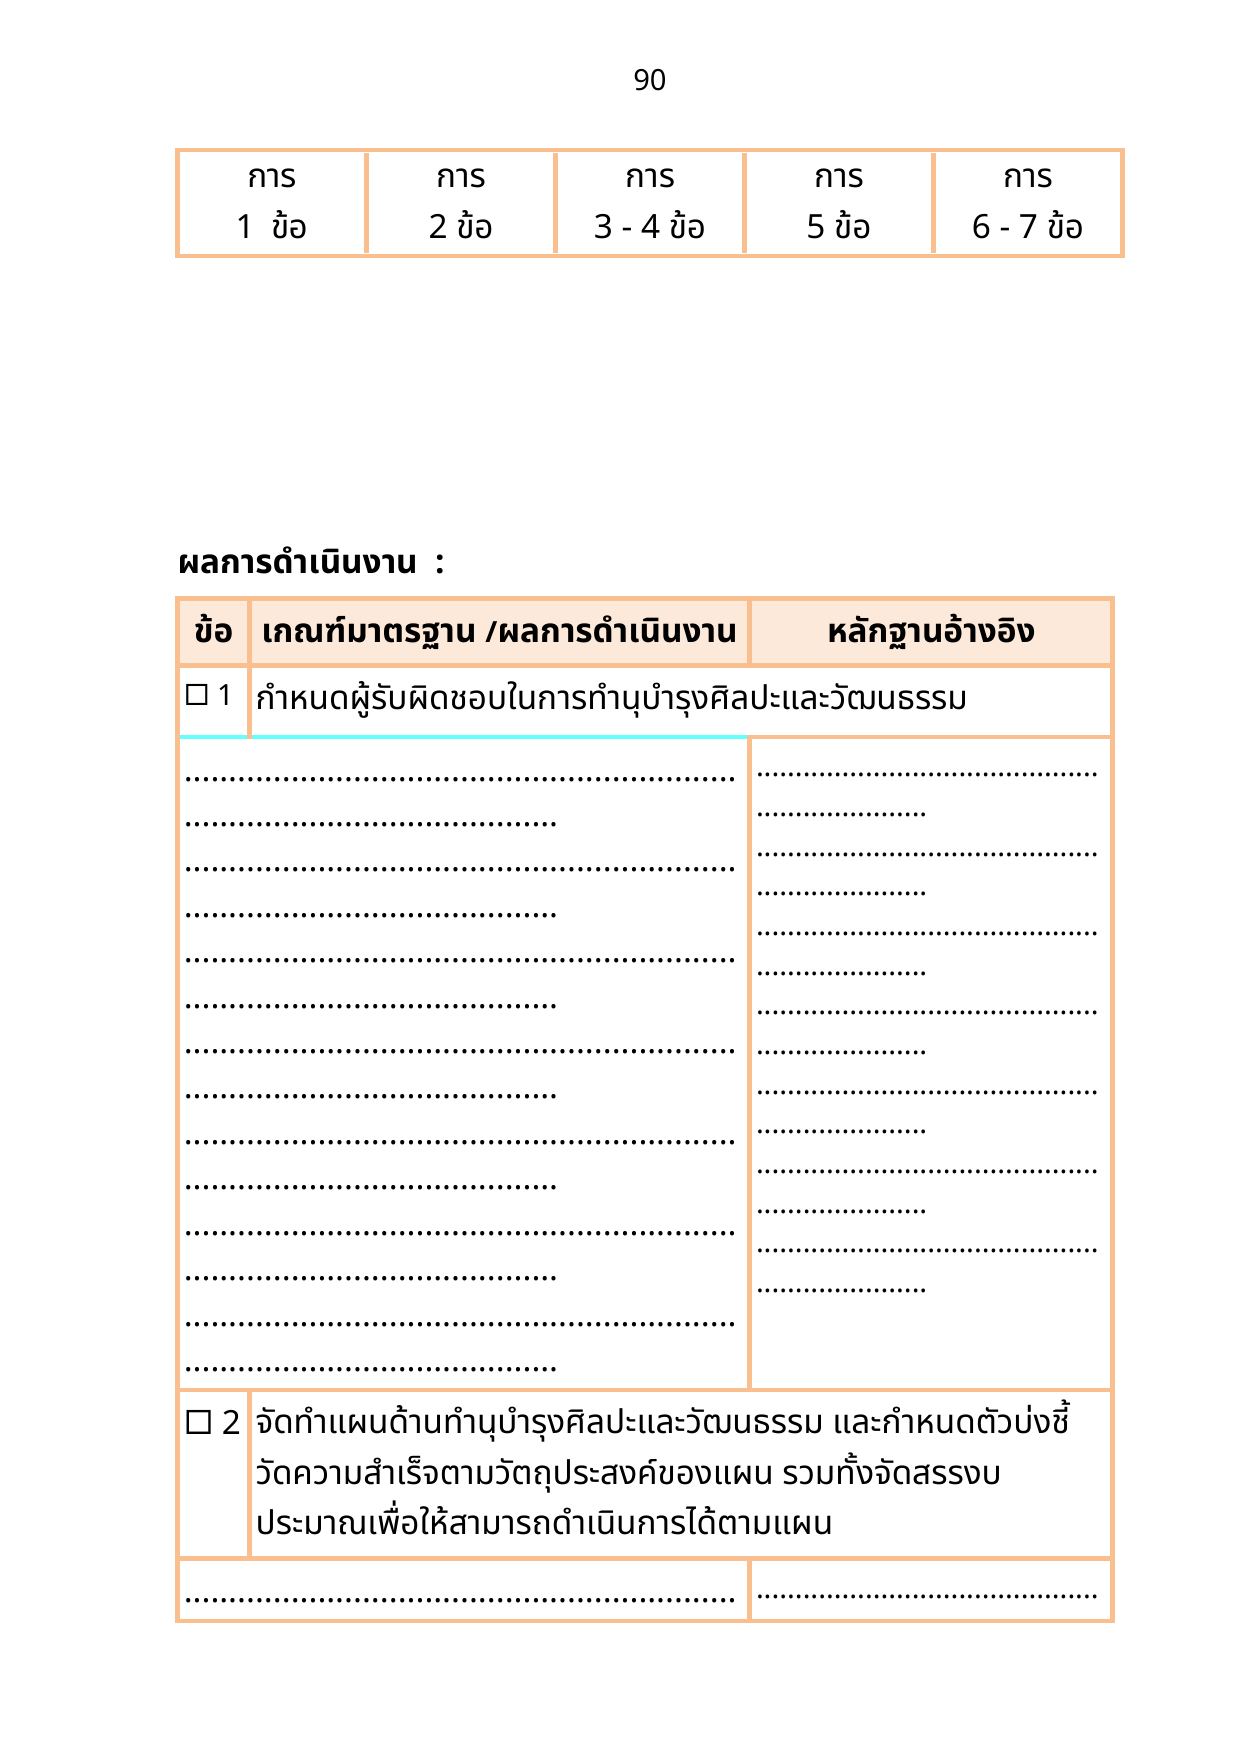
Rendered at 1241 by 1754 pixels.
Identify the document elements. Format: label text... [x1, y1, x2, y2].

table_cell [747, 152, 933, 253]
table_header ข้อ [180, 601, 247, 663]
table_cell .................................................................. .................................................................. .................................................................. .................................................................. .................................................................. .................................................................. .................................................................. [752, 739, 1110, 1387]
table_cell 2 [180, 1392, 247, 1556]
table_cell ........................................................................................................ ........................................................................................................ ........................................................................................................ ........................................................................................................ ........................................................................................................ ........................................................................................................ ........................................................................................................ [180, 739, 747, 1387]
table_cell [369, 152, 555, 253]
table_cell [180, 152, 366, 253]
table_header หลักฐานอ้างอิง [752, 601, 1110, 663]
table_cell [752, 1561, 1110, 1618]
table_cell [936, 152, 1120, 253]
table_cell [558, 152, 744, 253]
table_cell 1 [180, 668, 247, 734]
table_header เกณฑ์มาตรฐาน /ผลการดำเนินงาน [252, 601, 747, 663]
text ผลการดำเนินงาน : [177, 538, 1122, 588]
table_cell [180, 1561, 747, 1618]
table_cell กำหนดผู้รับผิดชอบในการทำนุบำรุงศิลปะและวัฒนธรรม [252, 668, 1110, 734]
table_cell จัดทำแผนด้านทำนุบำรุงศิลปะและวัฒนธรรม และกำหนดตัวบ่งชี้วัดความสำเร็จตามวัตถุประสงค์ของแผน รวมทั้งจัดสรรงบประมาณเพื่อให้สามารถดำเนินการได้ตามแผน [252, 1392, 1110, 1556]
